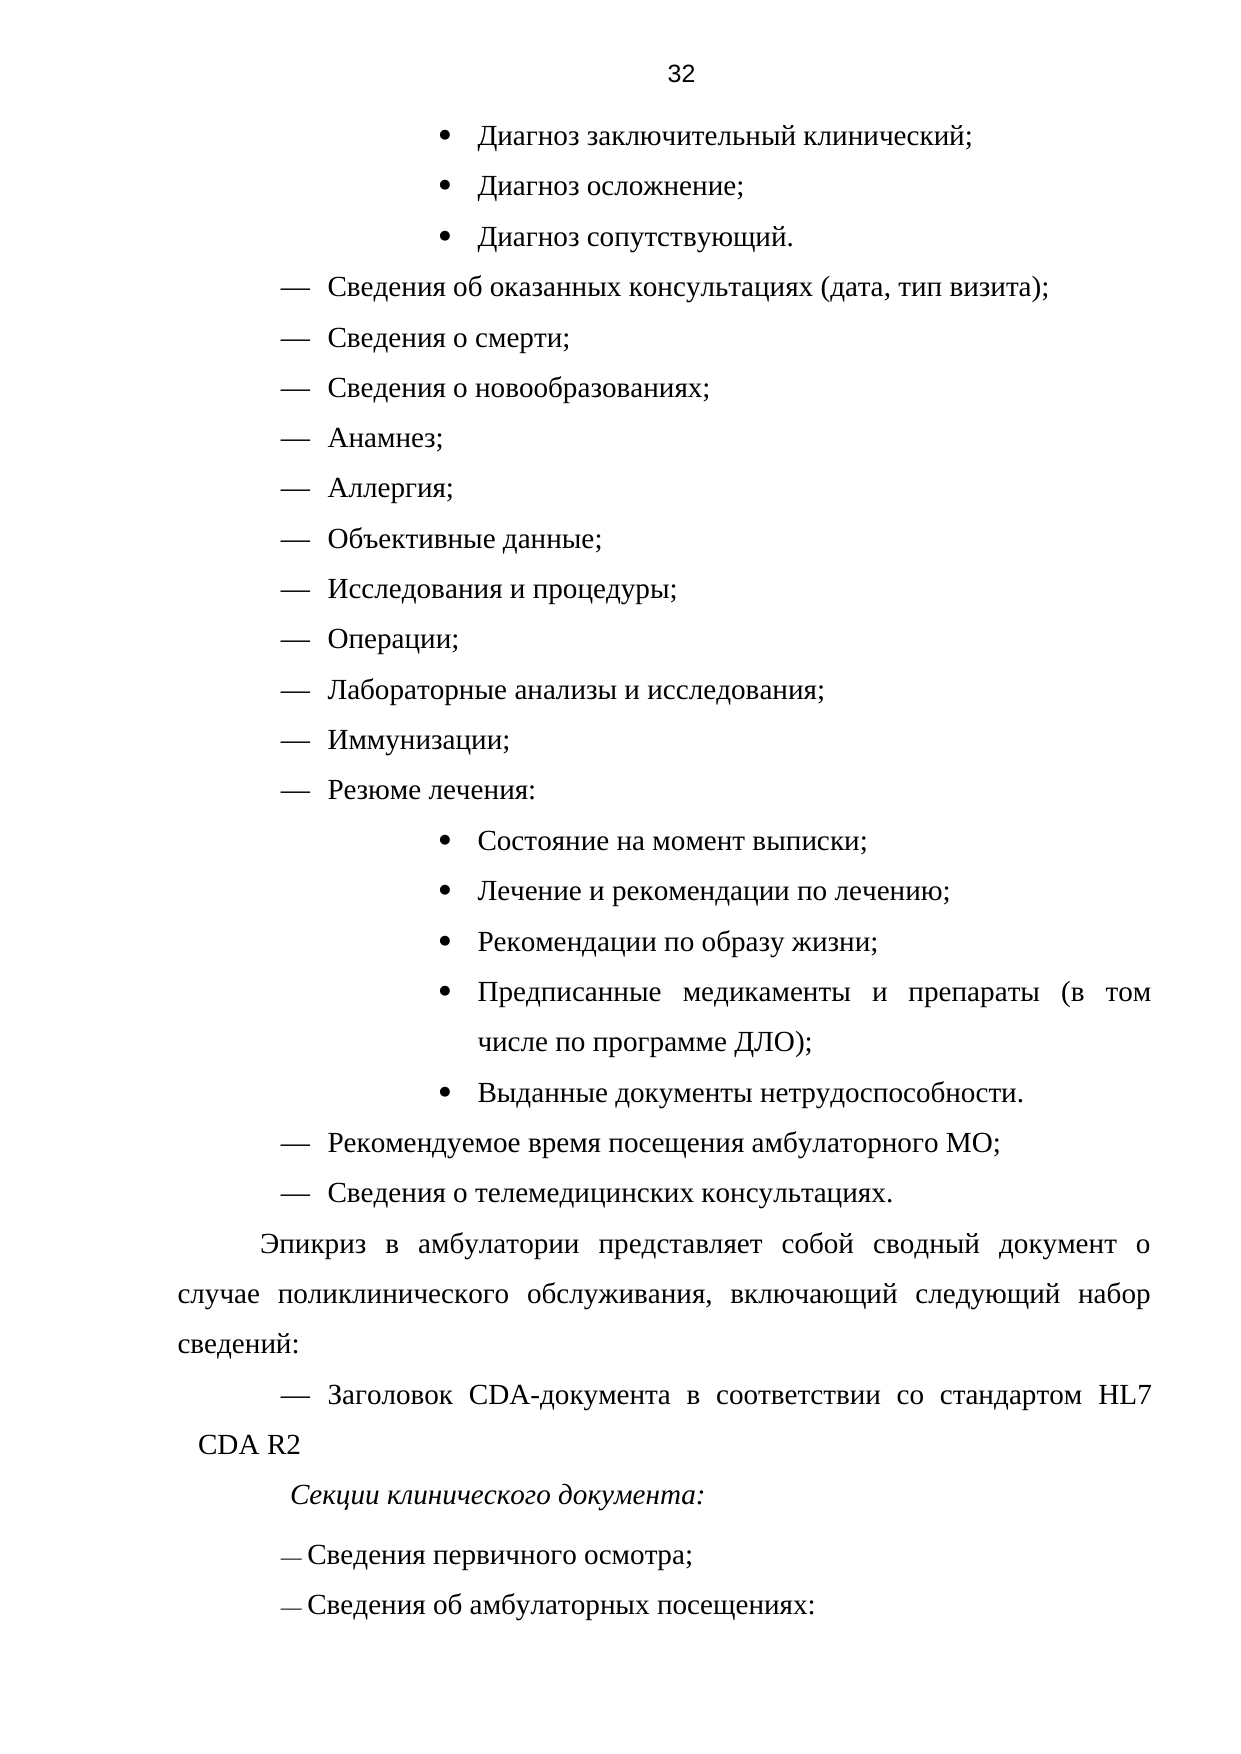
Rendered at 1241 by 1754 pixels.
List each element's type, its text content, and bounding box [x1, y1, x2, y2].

list Выданные документы нетрудоспособности. [440, 1075, 1152, 1108]
list Лечение и рекомендации по лечению; [440, 873, 1152, 907]
list Диагноз осложнение; [440, 168, 1152, 202]
list Анамнез; [198, 420, 1152, 454]
list Сведения о новообразованиях; [198, 370, 1152, 403]
text Секции клинического документа: [215, 1477, 1152, 1511]
text Эпикриз в амбулатории представляет собой сводный документ о случае поликлинического обслуживания, включающий следующий набор сведений: [177, 1226, 1152, 1360]
list Рекомендуемое время посещения амбулаторного МО; [198, 1125, 1152, 1159]
list Лабораторные анализы и исследования; [198, 672, 1152, 705]
list Сведения об амбулаторных посещениях: [198, 1587, 1152, 1621]
list Состояние на момент выписки; [440, 823, 1152, 856]
list Рекомендации по образу жизни; [440, 924, 1152, 957]
list Диагноз сопутствующий. [440, 219, 1152, 253]
list Операции; [198, 622, 1152, 655]
list Сведения о смерти; [198, 320, 1152, 353]
list Предписанные медикаменты и препараты (в том числе по программе ДЛО); [440, 974, 1152, 1058]
list Исследования и процедуры; [198, 571, 1152, 605]
list Объективные данные; [198, 521, 1152, 554]
list Сведения о телемедицинских консультациях. [198, 1176, 1152, 1209]
list Сведения первичного осмотра; [198, 1537, 1152, 1570]
list Диагноз заключительный клинический; [440, 118, 1152, 152]
list Резюме лечения: [198, 772, 1152, 806]
list Иммунизации; [198, 722, 1152, 756]
list Заголовок CDA-документа в соответствии со стандартом HL7 CDA R2 [198, 1377, 1152, 1461]
list Сведения об оказанных консультациях (дата, тип визита); [198, 269, 1152, 303]
list Аллергия; [198, 471, 1152, 504]
